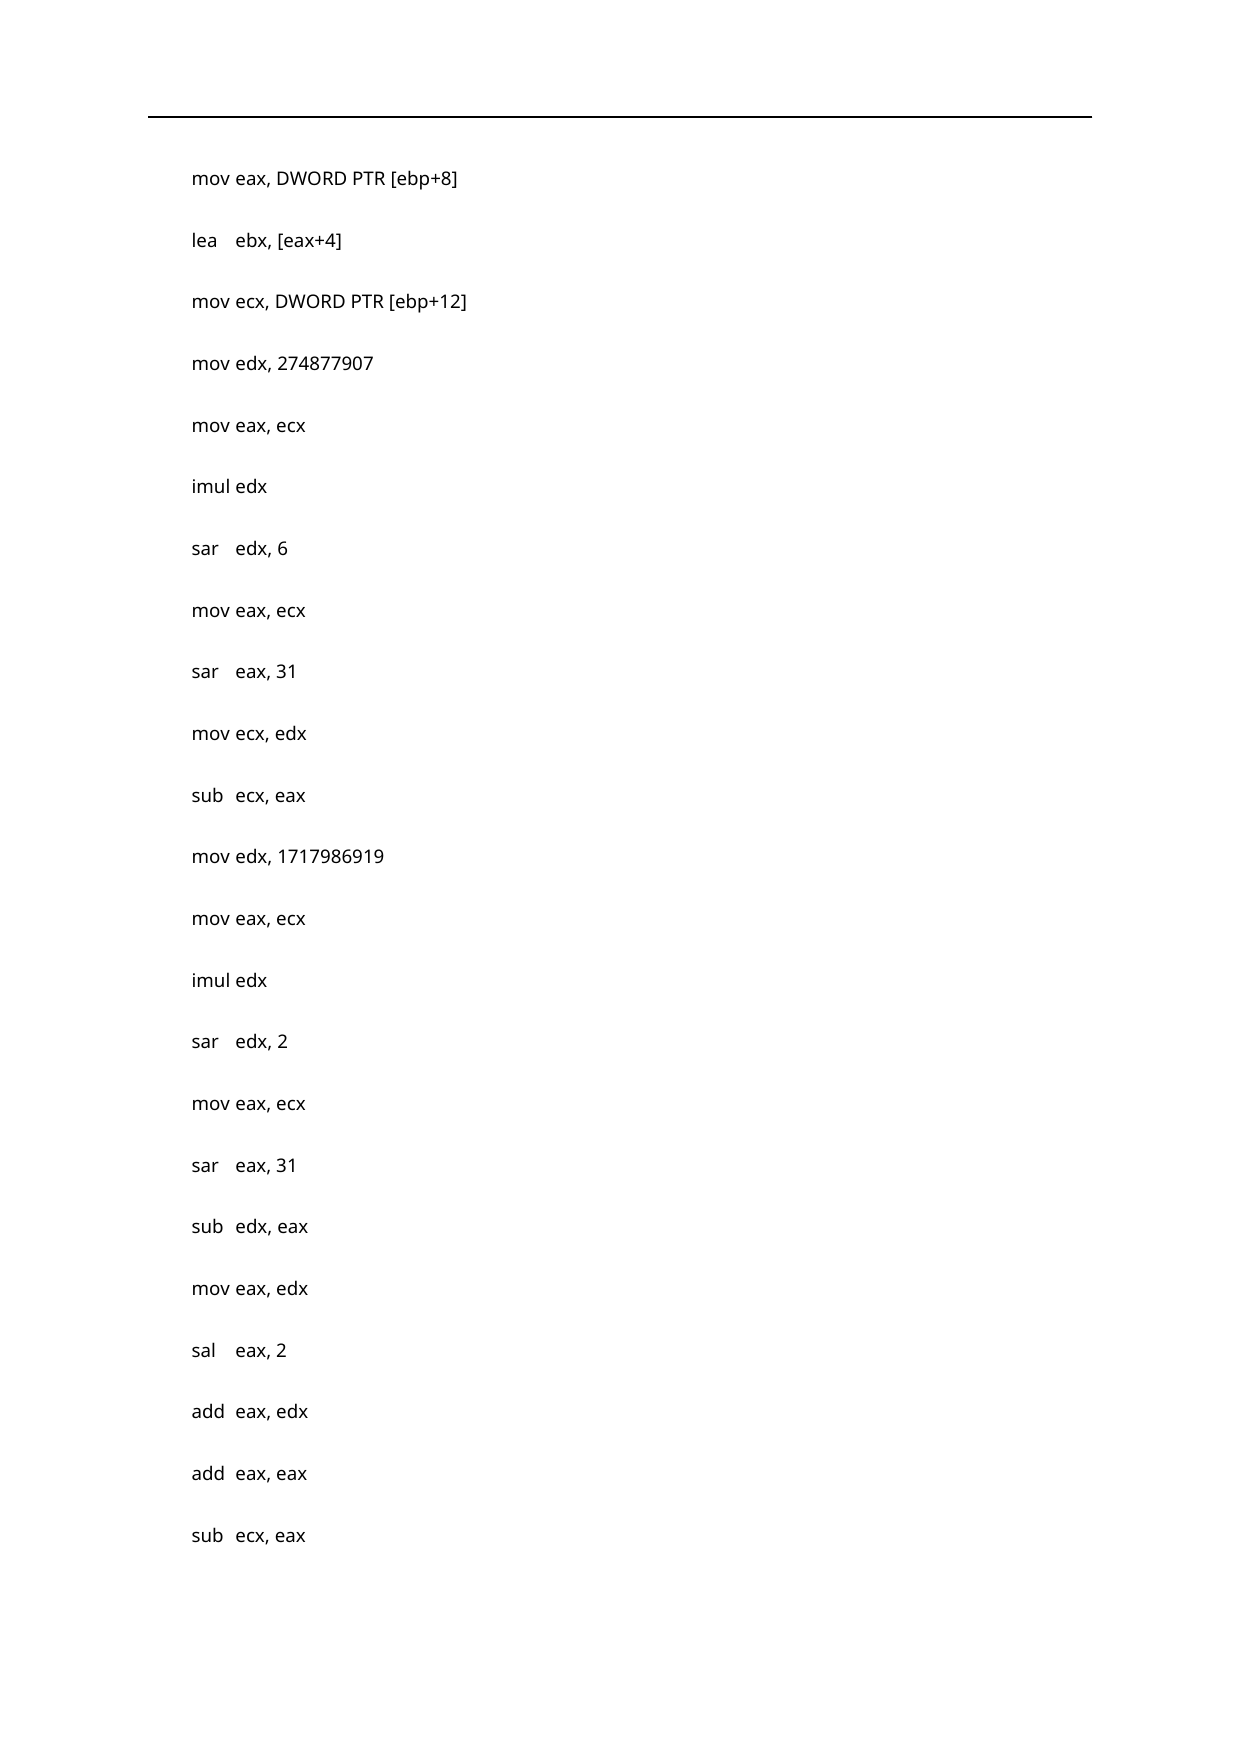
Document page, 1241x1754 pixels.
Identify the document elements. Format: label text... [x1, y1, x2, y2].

text sar eax, 31 [148, 1149, 1092, 1181]
text mov ecx, edx [148, 717, 1092, 749]
text mov eax, ecx [148, 409, 1092, 441]
text imul edx [148, 964, 1092, 996]
text mov eax, edx [148, 1272, 1092, 1304]
text mov eax, DWORD PTR [ebp+8] [148, 162, 1092, 194]
text sal eax, 2 [148, 1334, 1092, 1366]
text sar eax, 31 [148, 655, 1092, 688]
text add eax, eax [148, 1457, 1092, 1489]
text sub ecx, eax [148, 779, 1092, 811]
text sar edx, 2 [148, 1025, 1092, 1058]
text mov eax, ecx [148, 594, 1092, 626]
text lea ebx, [eax+4] [148, 224, 1092, 256]
text mov edx, 1717986919 [148, 840, 1092, 873]
text mov eax, ecx [148, 902, 1092, 934]
text sub ecx, eax [148, 1519, 1092, 1551]
text sar edx, 6 [148, 532, 1092, 564]
text mov eax, ecx [148, 1087, 1092, 1119]
text imul edx [148, 470, 1092, 503]
text mov edx, 274877907 [148, 347, 1092, 379]
text sub edx, eax [148, 1210, 1092, 1243]
text mov ecx, DWORD PTR [ebp+12] [148, 285, 1092, 318]
text add eax, edx [148, 1395, 1092, 1428]
